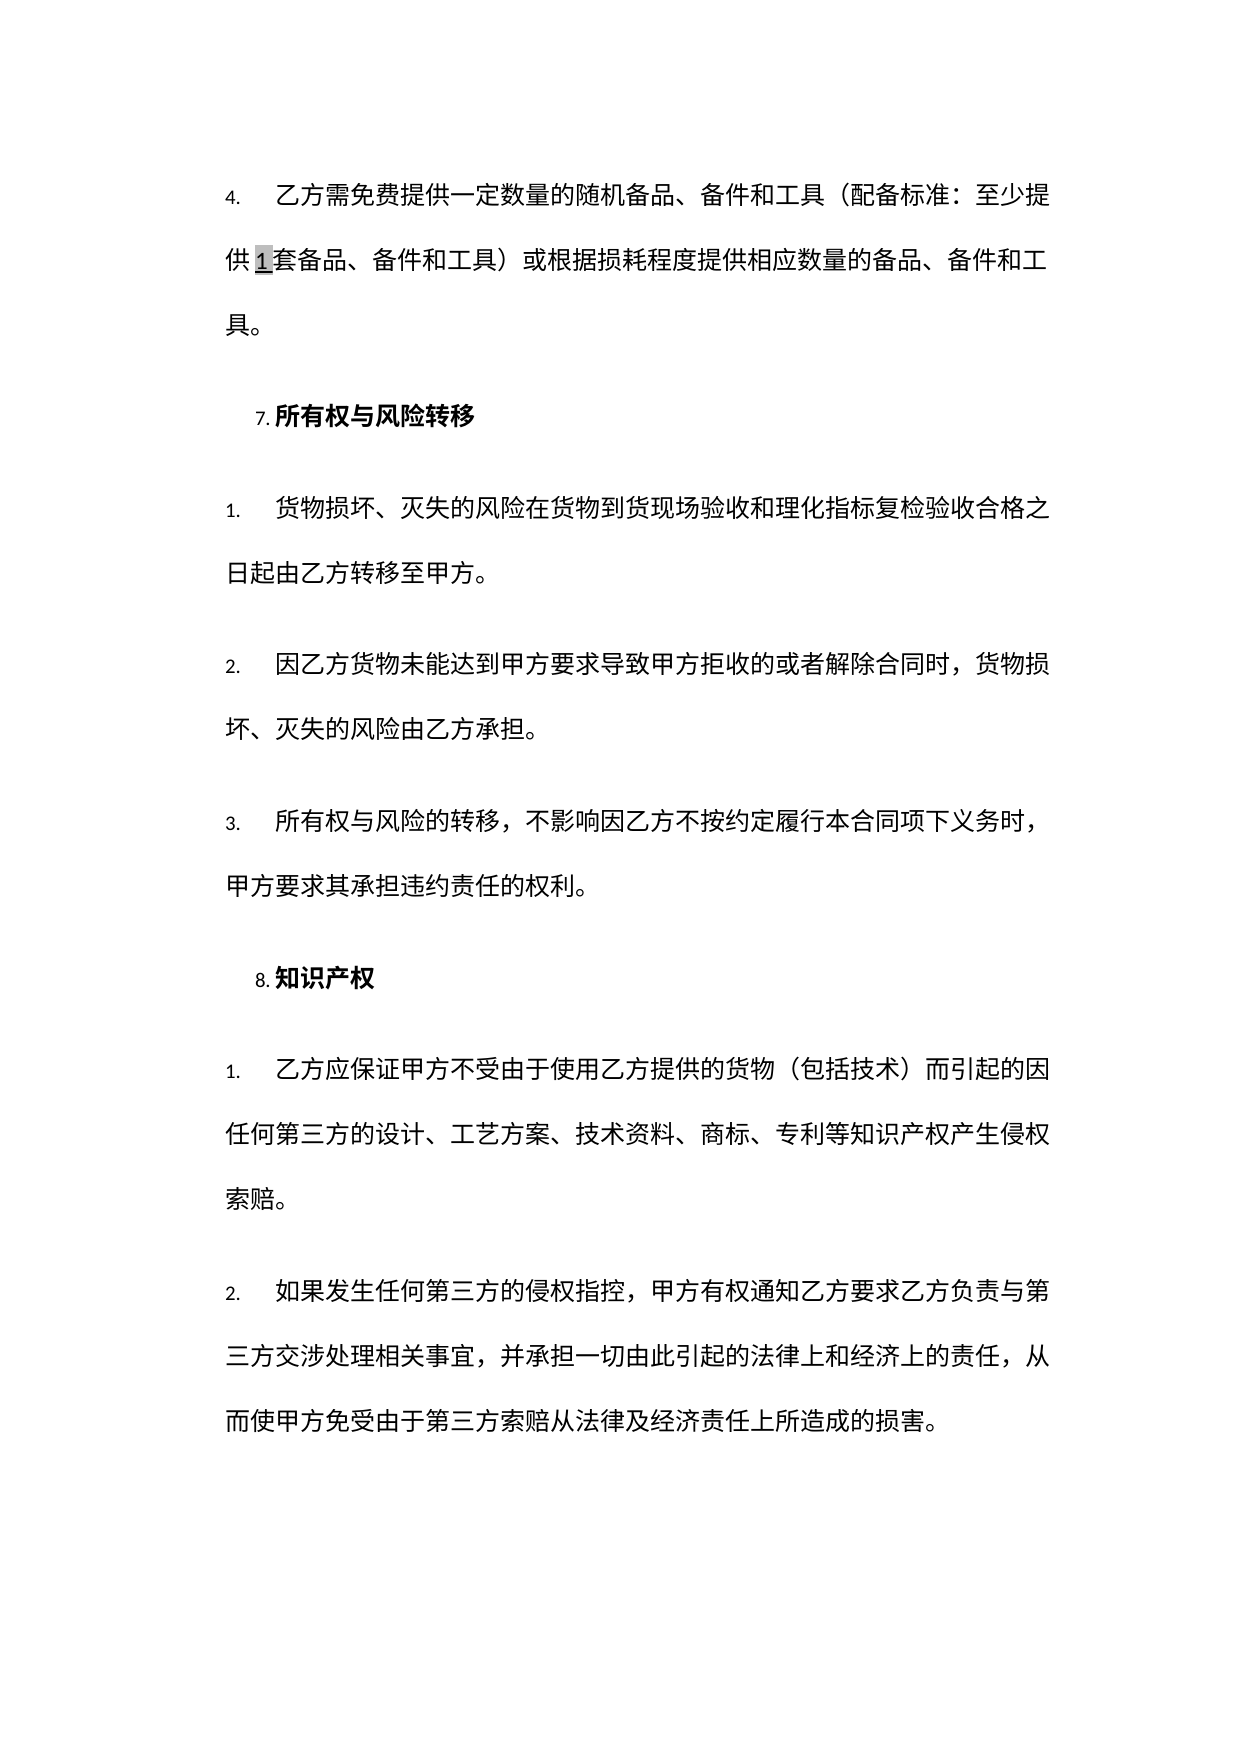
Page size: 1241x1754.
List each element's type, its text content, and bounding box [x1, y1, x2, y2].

list 货物损坏、灭失的风险在货物到货现场验收和理化指标复检验收合格之日起由乙方转移至甲方。 [225, 475, 1053, 605]
list 因乙方货物未能达到甲方要求导致甲方拒收的或者解除合同时，货物损坏、灭失的风险由乙方承担。 [225, 632, 1053, 762]
list 如果发生任何第三方的侵权指控，甲方有权通知乙方要求乙方负责与第三方交涉处理相关事宜，并承担一切由此引起的法律上和经济上的责任，从而使甲方免受由于第三方索赔从法律及经济责任上所造成的损害。 [225, 1258, 1053, 1453]
list 知识产权 [255, 945, 1053, 1010]
list 所有权与风险转移 [255, 383, 1053, 448]
list 乙方应保证甲方不受由于使用乙方提供的货物（包括技术）而引起的因任何第三方的设计、工艺方案、技术资料、商标、专利等知识产权产生侵权索赔。 [225, 1036, 1053, 1231]
list 乙方需免费提供一定数量的随机备品、备件和工具（配备标准：至少提供1套备品、备件和工具）或根据损耗程度提供相应数量的备品、备件和工具。 [225, 162, 1053, 357]
list 所有权与风险的转移，不影响因乙方不按约定履行本合同项下义务时，甲方要求其承担违约责任的权利。 [225, 788, 1053, 918]
